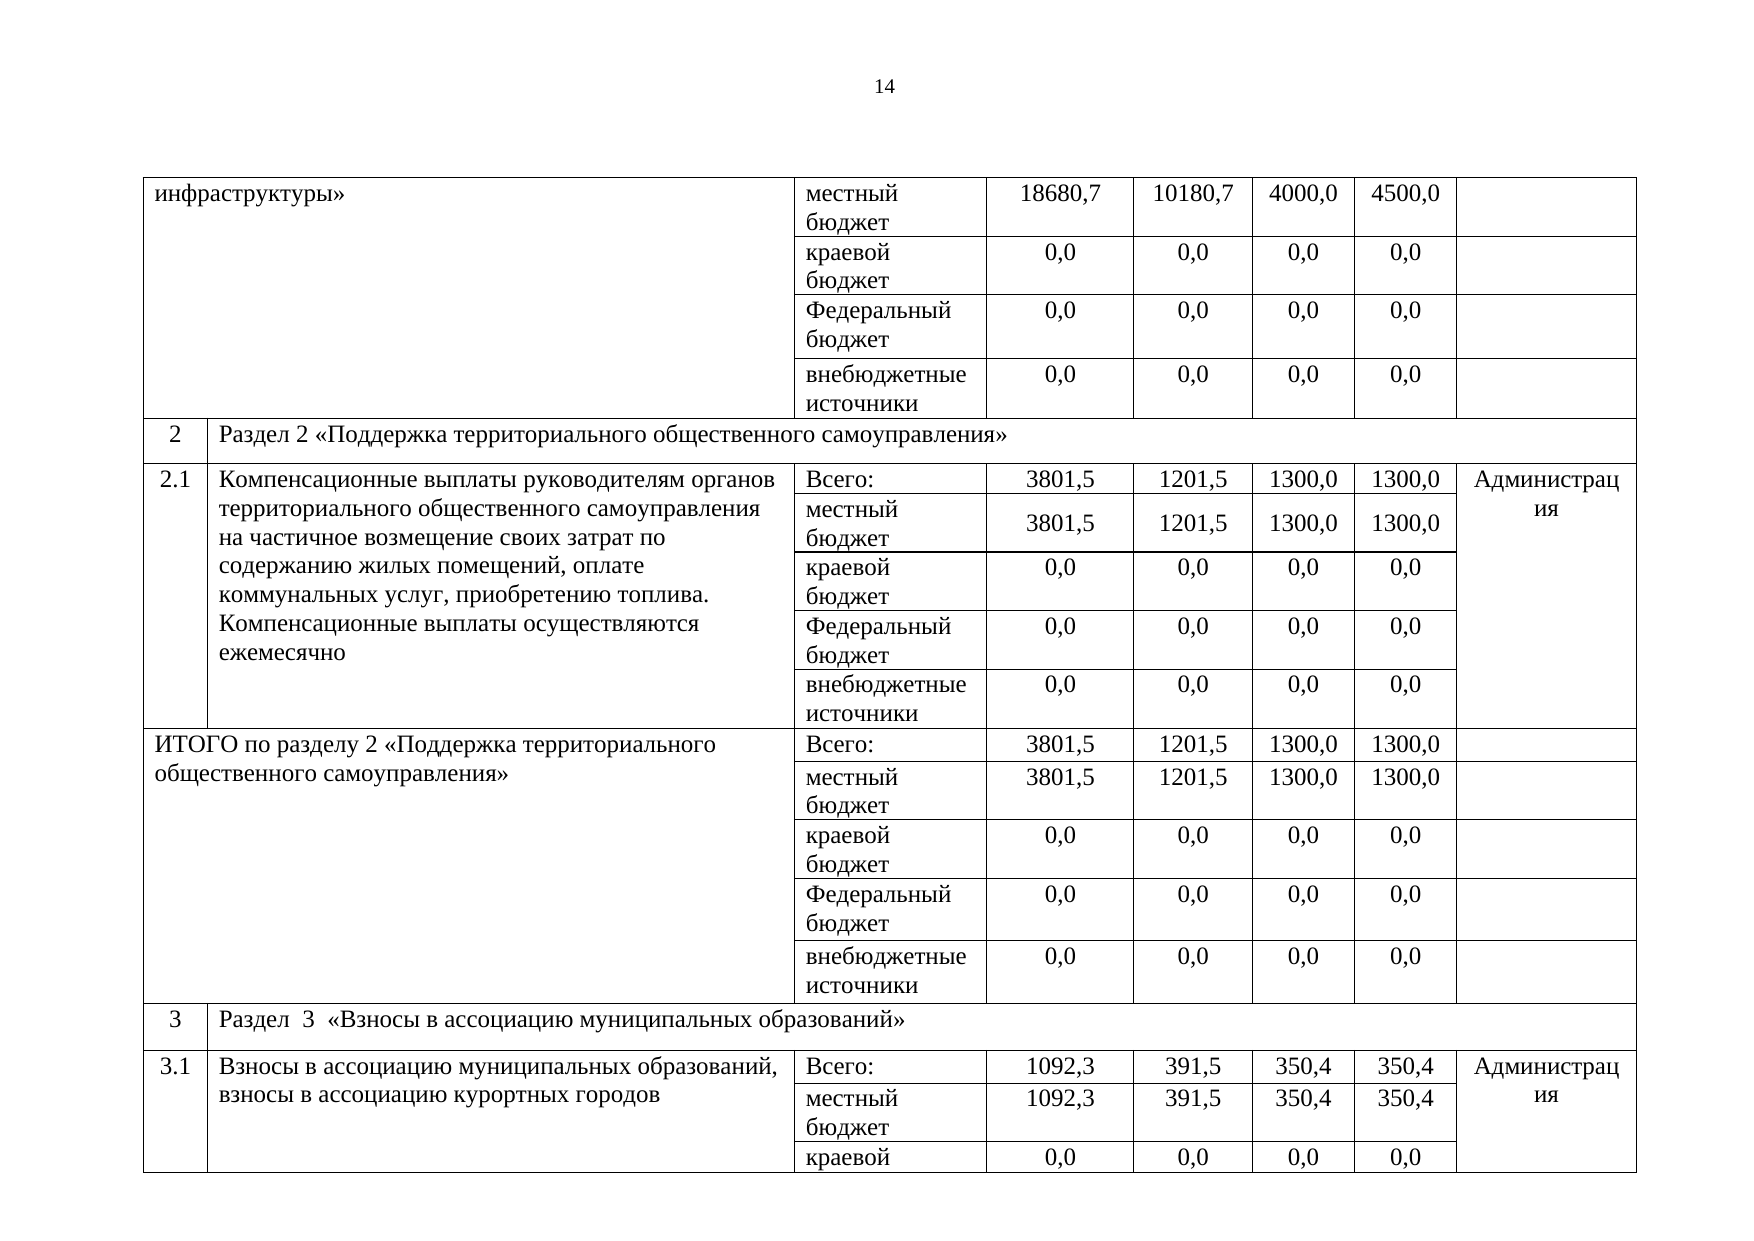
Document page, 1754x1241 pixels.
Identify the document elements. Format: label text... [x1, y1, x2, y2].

table_cell 0,0 [1134, 611, 1252, 668]
table_cell [1457, 178, 1636, 236]
table_cell 0,0 [1355, 879, 1456, 940]
table_cell 3801,5 [987, 494, 1133, 551]
table_cell 0,0 [1253, 553, 1354, 610]
table_cell 0,0 [987, 611, 1133, 668]
table_cell 0,0 [1355, 941, 1456, 1003]
table_cell 0,0 [987, 879, 1133, 940]
table_cell 4000,0 [1253, 178, 1354, 236]
table_cell 0,0 [1253, 237, 1354, 294]
table_cell 0,0 [987, 359, 1133, 418]
table_cell 0,0 [987, 1142, 1133, 1172]
table_cell 3801,5 [987, 762, 1133, 819]
table_cell 0,0 [1355, 820, 1456, 878]
table_cell Раздел 2 «Поддержка территориального общественного самоуправления» [208, 419, 1636, 463]
table_cell 1300,0 [1355, 464, 1456, 493]
table_cell 0,0 [1253, 295, 1354, 358]
table_cell 1092,3 [987, 1051, 1133, 1082]
table_cell 1300,0 [1355, 729, 1456, 761]
table_cell [1457, 729, 1636, 761]
table_cell 1300,0 [1355, 762, 1456, 819]
table_cell 0,0 [987, 295, 1133, 358]
table_cell [1457, 820, 1636, 878]
table_cell 0,0 [1355, 553, 1456, 610]
table_cell 0,0 [1253, 611, 1354, 668]
table_cell 4500,0 [1355, 178, 1456, 236]
table_cell 2 [144, 419, 207, 463]
table_cell 350,4 [1355, 1051, 1456, 1082]
table_cell [1457, 295, 1636, 358]
table_cell местный бюджет [795, 1084, 986, 1141]
table_cell 0,0 [1355, 670, 1456, 728]
table_cell 391,5 [1134, 1051, 1252, 1082]
table_cell 1201,5 [1134, 494, 1252, 551]
table_cell 0,0 [1253, 1142, 1354, 1172]
table_cell 0,0 [1134, 879, 1252, 940]
table_cell 350,4 [1253, 1051, 1354, 1082]
table_cell 0,0 [1253, 941, 1354, 1003]
table_cell 3.1 [144, 1051, 207, 1172]
table_cell 1300,0 [1253, 729, 1354, 761]
table_cell внебюджетные источники [795, 941, 986, 1003]
table_cell [1457, 941, 1636, 1003]
table_cell 391,5 [1134, 1084, 1252, 1141]
table_cell внебюджетные источники [795, 359, 986, 418]
table_cell местный бюджет [795, 494, 986, 551]
table_cell 1201,5 [1134, 762, 1252, 819]
table_cell 3 [144, 1004, 207, 1050]
table_cell 2.1 [144, 464, 207, 728]
table_cell 0,0 [1134, 237, 1252, 294]
table_cell Всего: [795, 729, 986, 761]
table_cell 0,0 [1253, 359, 1354, 418]
table_cell [1457, 879, 1636, 940]
table_cell 0,0 [1253, 670, 1354, 728]
table_cell 0,0 [1134, 553, 1252, 610]
table_cell 0,0 [1134, 1142, 1252, 1172]
table_cell краевой бюджет [795, 237, 986, 294]
table_cell 1300,0 [1253, 464, 1354, 493]
table_cell 0,0 [987, 670, 1133, 728]
table_cell Раздел 3 «Взносы в ассоциацию муниципальных образований» [208, 1004, 1636, 1050]
table_cell 10180,7 [1134, 178, 1252, 236]
table_cell Взносы в ассоциацию муниципальных образований, взносы в ассоциацию курортных городов [208, 1051, 794, 1172]
table_cell местный бюджет [795, 178, 986, 236]
table_cell 1092,3 [987, 1084, 1133, 1141]
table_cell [144, 178, 794, 418]
table_cell 0,0 [1355, 359, 1456, 418]
table_cell 0,0 [1134, 941, 1252, 1003]
table_cell 1300,0 [1355, 494, 1456, 551]
table_cell 0,0 [1355, 295, 1456, 358]
table_cell Всего: [795, 1051, 986, 1082]
table_cell Администрация [1457, 1051, 1636, 1172]
table_cell 0,0 [987, 941, 1133, 1003]
table_cell 0,0 [1134, 359, 1252, 418]
table_cell 350,4 [1253, 1084, 1354, 1141]
table_cell 0,0 [1253, 879, 1354, 940]
table_cell Всего: [795, 464, 986, 493]
table_cell 3801,5 [987, 729, 1133, 761]
table_cell [1457, 237, 1636, 294]
table_cell 0,0 [987, 553, 1133, 610]
table_cell 1201,5 [1134, 729, 1252, 761]
table_cell Федеральный бюджет [795, 611, 986, 668]
table_cell 1201,5 [1134, 464, 1252, 493]
table_cell краевой бюджет [795, 553, 986, 610]
table_cell 0,0 [1253, 820, 1354, 878]
table_cell 0,0 [1134, 820, 1252, 878]
table_cell 1300,0 [1253, 494, 1354, 551]
table_cell 0,0 [1355, 237, 1456, 294]
table_cell 0,0 [1355, 611, 1456, 668]
table_cell Администрация [1457, 464, 1636, 728]
table_cell 0,0 [987, 237, 1133, 294]
table_cell 0,0 [1134, 295, 1252, 358]
table_cell 3801,5 [987, 464, 1133, 493]
table_cell [1457, 762, 1636, 819]
table_cell местный бюджет [795, 762, 986, 819]
table_cell Федеральный бюджет [795, 295, 986, 358]
table_cell Федеральный бюджет [795, 879, 986, 940]
table_cell ИТОГО по разделу 2 «Поддержка территориального общественного самоуправления» [144, 729, 794, 1003]
table_cell 0,0 [987, 820, 1133, 878]
table_cell 0,0 [1134, 670, 1252, 728]
table_cell 0,0 [1355, 1142, 1456, 1172]
table_cell [1457, 359, 1636, 418]
table_cell внебюджетные источники [795, 670, 986, 728]
table_cell 18680,7 [987, 178, 1133, 236]
table_cell 350,4 [1355, 1084, 1456, 1141]
table_cell 1300,0 [1253, 762, 1354, 819]
table_cell Компенсационные выплаты руководителям органов территориального общественного самоуправления на частичное возмещение своих затрат по содержанию жилых помещений, оплате коммунальных услуг, приобретению топлива. Компенсационные выплаты осуществляются ежемесячно [208, 464, 794, 728]
table_cell краевой бюджет [795, 1142, 986, 1172]
table_cell краевой бюджет [795, 820, 986, 878]
